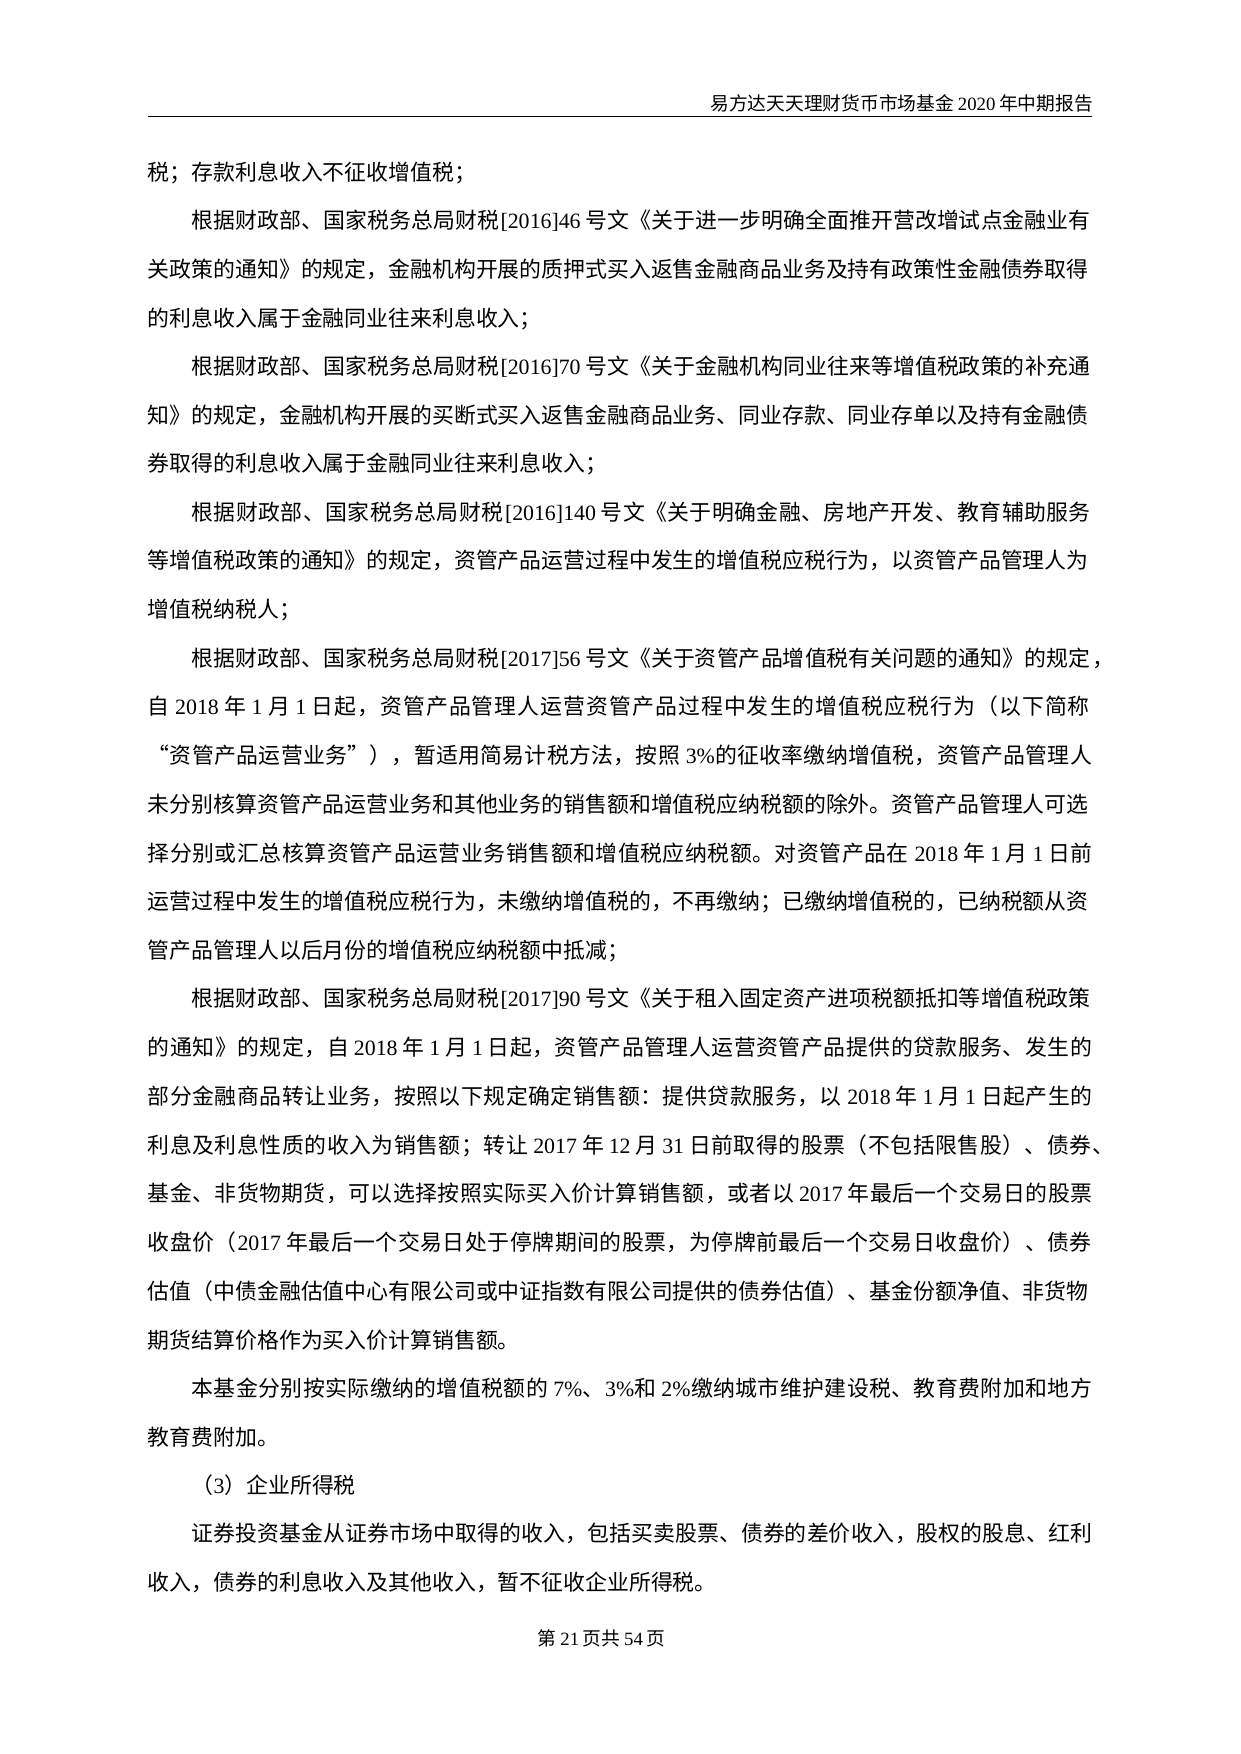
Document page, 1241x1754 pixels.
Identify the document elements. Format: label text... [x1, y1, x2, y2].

text 本基金分别按实际缴纳的增值税额的7%、3%和2%缴纳城市维护建设税、教育费附加和地方教育费附加。 [148, 1371, 1092, 1452]
text 根据财政部、国家税务总局财税[2016]46号文《关于进一步明确全面推开营改增试点金融业有关政策的通知》的规定，金融机构开展的质押式买入返售金融商品业务及持有政策性金融债券取得的利息收入属于金融同业往来利息收入； [148, 203, 1092, 333]
text 根据财政部、国家税务总局财税[2016]70号文《关于金融机构同业往来等增值税政策的补充通知》的规定，金融机构开展的买断式买入返售金融商品业务、同业存款、同业存单以及持有金融债券取得的利息收入属于金融同业往来利息收入； [148, 348, 1092, 478]
text （3）企业所得税 [148, 1468, 1092, 1500]
text 证券投资基金从证券市场中取得的收入，包括买卖股票、债券的差价收入，股权的股息、红利收入，债券的利息收入及其他收入，暂不征收企业所得税。 [148, 1516, 1092, 1597]
text 根据财政部、国家税务总局财税[2017]56号文《关于资管产品增值税有关问题的通知》的规定，自2018年1月1日起，资管产品管理人运营资管产品过程中发生的增值税应税行为（以下简称“资管产品运营业务”），暂适用简易计税方法，按照3%的征收率缴纳增值税，资管产品管理人未分别核算资管产品运营业务和其他业务的销售额和增值税应纳税额的除外。资管产品管理人可选择分别或汇总核算资管产品运营业务销售额和增值税应纳税额。对资管产品在2018年1月1日前运营过程中发生的增值税应税行为，未缴纳增值税的，不再缴纳；已缴纳增值税的，已纳税额从资管产品管理人以后月份的增值税应纳税额中抵减； [148, 640, 1092, 965]
text 根据财政部、国家税务总局财税[2017]90号文《关于租入固定资产进项税额抵扣等增值税政策的通知》的规定，自2018年1月1日起，资管产品管理人运营资管产品提供的贷款服务、发生的部分金融商品转让业务，按照以下规定确定销售额：提供贷款服务，以2018年1月1日起产生的利息及利息性质的收入为销售额；转让2017年12月31日前取得的股票（不包括限售股）、债券、基金、非货物期货，可以选择按照实际买入价计算销售额，或者以2017年最后一个交易日的股票收盘价（2017年最后一个交易日处于停牌期间的股票，为停牌前最后一个交易日收盘价）、债券估值（中债金融估值中心有限公司或中证指数有限公司提供的债券估值）、基金份额净值、非货物期货结算价格作为买入价计算销售额。 [148, 981, 1092, 1355]
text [148, 154, 1092, 187]
text 根据财政部、国家税务总局财税[2016]140号文《关于明确金融、房地产开发、教育辅助服务等增值税政策的通知》的规定，资管产品运营过程中发生的增值税应税行为，以资管产品管理人为增值税纳税人； [148, 494, 1092, 624]
